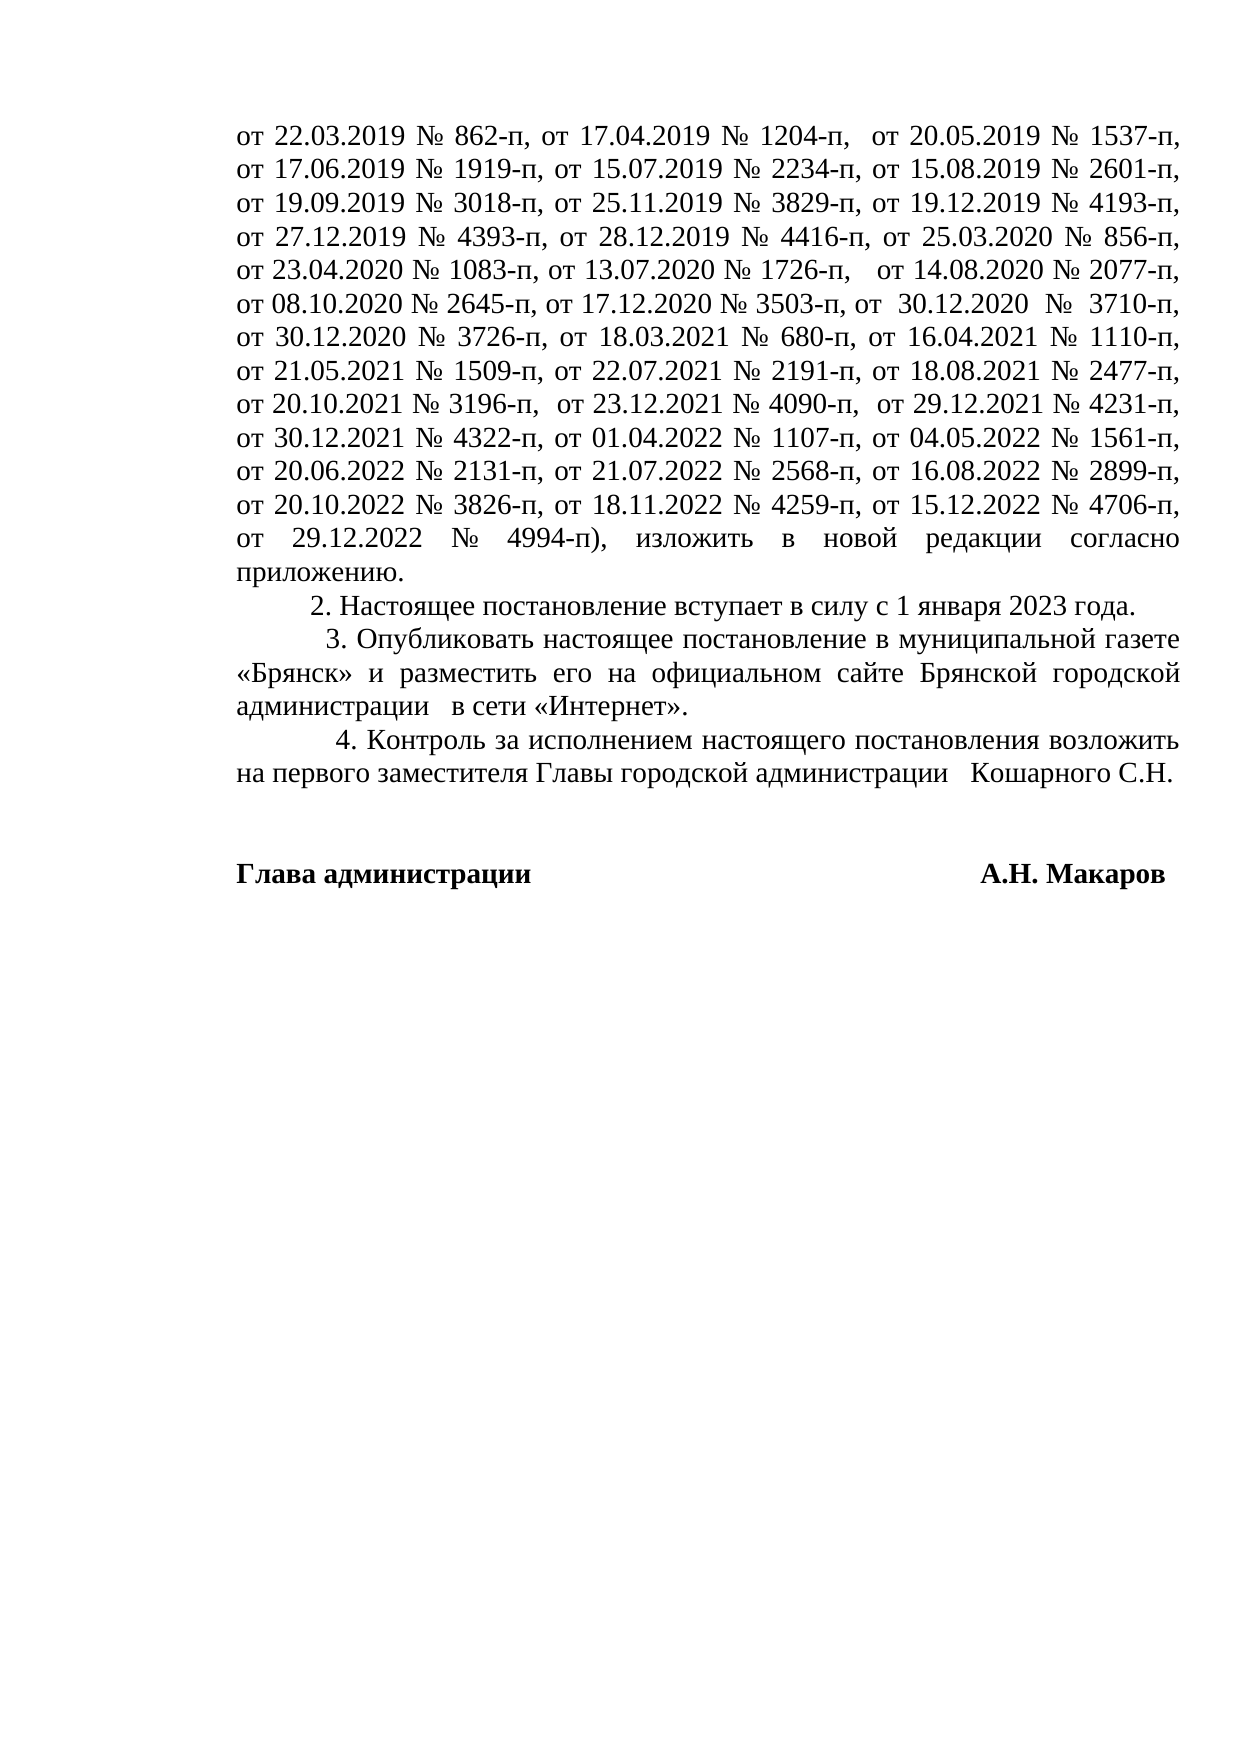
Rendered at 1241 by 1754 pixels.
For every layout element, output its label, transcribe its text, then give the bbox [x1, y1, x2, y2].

text 2. Настоящее постановление вступает в силу с 1 января 2023 года. [236, 588, 1181, 621]
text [236, 118, 1181, 588]
text 4. Контроль за исполнением настоящего постановления возложить на первого заместителя Главы городской администрации Кошарного С.Н. [236, 722, 1181, 789]
text 3. Опубликовать настоящее постановление в муниципальной газете «Брянск» и разместить его на официальном сайте Брянской городской администрации в сети «Интернет». [236, 621, 1181, 722]
text Глава администрации А.Н. Макаров [236, 856, 1181, 889]
